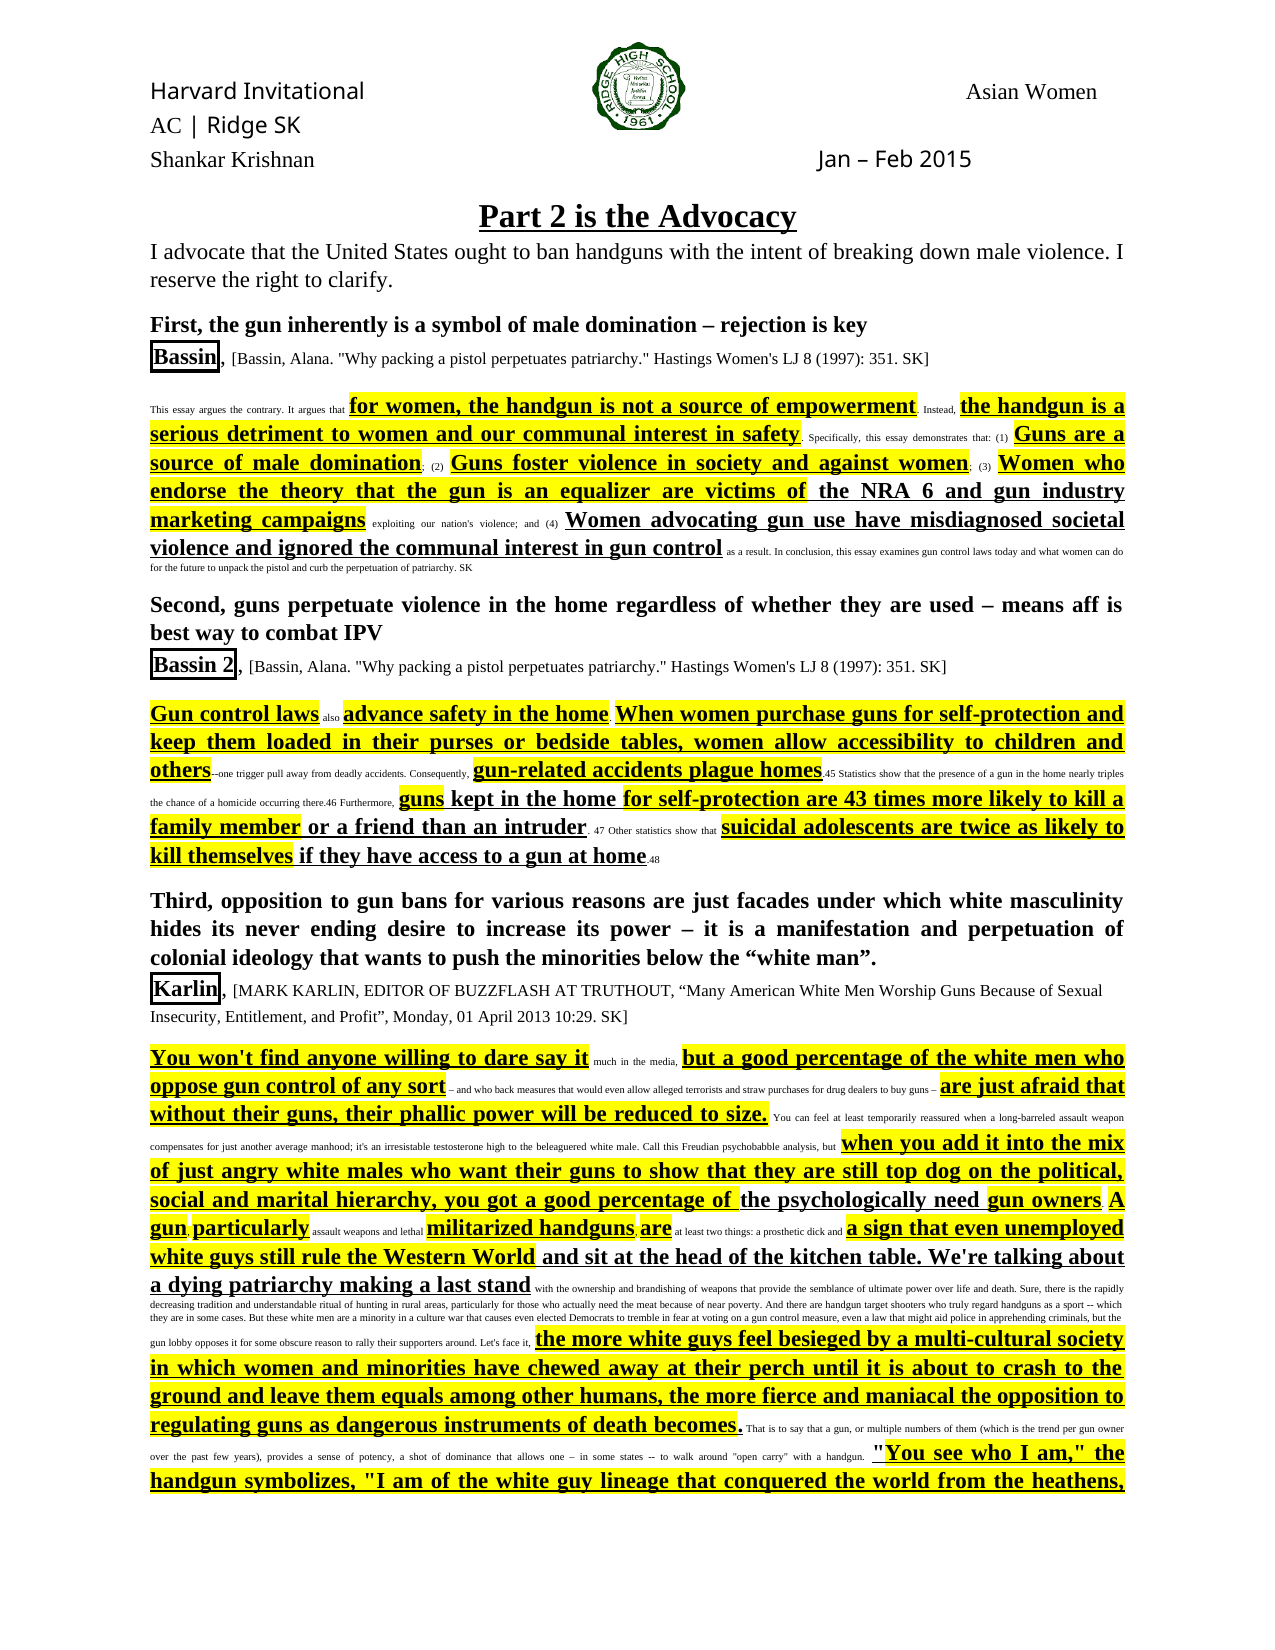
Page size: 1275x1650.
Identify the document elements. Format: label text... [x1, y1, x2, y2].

subtitle Third, opposition to gun bans for various reasons are just facades under which white masculinity hides its never ending desire to increase its power – it is a manifestation and perpetuation of colonial ideology that wants to push the minorities below the “white man”. [150, 887, 1125, 970]
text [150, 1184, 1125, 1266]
subtitle Part 2 is the Advocacy [150, 197, 1125, 235]
subtitle First, the gun inherently is a symbol of male domination – rejection is key [150, 312, 1125, 338]
text I advocate that the United States ought to ban handguns with the intent of breaking down male violence. I reserve the right to clarify. [150, 238, 1125, 293]
text Bassin, [Bassin, Alana. "Why packing a pistol perpetuates patriarchy." Hastings Women's LJ 8 (1997): 351. SK] [220, 340, 1125, 373]
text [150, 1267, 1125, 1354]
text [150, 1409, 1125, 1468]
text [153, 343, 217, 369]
text Karlin, [MARK KARLIN, EDITOR OF BUZZFLASH AT TRUTHOUT, “Many American White Men Worship Guns Because of Sexual Insecurity, Entitlement, and Profit”, Monday, 01 April 2013 10:29. SK] [150, 972, 1125, 1026]
text This essay argues the contrary. It argues that for women, the handgun is not a source of empowerment. Instead, the handgun is a serious detriment to women and our communal interest in safety. Specifically, this essay demonstrates that: (1) Guns are a source of male domination; (2) Guns foster violence in society and against women; (3) Women who endorse the theory that the gun is an equalizer are victims of the NRA 6 and gun industry marketing campaigns exploiting our nation's violence; and (4) Women advocating gun use have misdiagnosed societal violence and ignored the communal interest in gun control as a result. In conclusion, this essay examines gun control laws today and what women can do for the future to unpack the pistol and curb the perpetuation of patriarchy. SK [150, 501, 1125, 573]
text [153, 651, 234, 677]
picture [578, 42, 697, 130]
text Gun control laws also advance safety in the home. When women purchase guns for self-protection and keep them loaded in their purses or bedside tables, women allow accessibility to children and others--one trigger pull away from deadly accidents. Consequently, gun-related accidents plague homes.45 Statistics show that the presence of a gun in the home nearly triples the chance of a homicide occurring there.46 Furthermore, guns kept in the home for self-protection are 43 times more likely to kill a family member or a friend than an intruder. 47 Other statistics show that suicidal adolescents are twice as likely to kill themselves if they have access to a gun at home.48 [150, 754, 1125, 868]
text Bassin 2, [Bassin, Alana. "Why packing a pistol perpetuates patriarchy." Hastings Women's LJ 8 (1997): 351. SK] [237, 648, 1125, 680]
subtitle Second, guns perpetuate violence in the home regardless of whether they are used – means aff is best way to combat IPV [150, 591, 1125, 646]
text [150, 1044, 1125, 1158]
text This essay argues the contrary. It argues that for women, the handgun is not a source of empowerment. Instead, the handgun is a serious detriment to women and our communal interest in safety. Specifically, this essay demonstrates that: (1) Guns are a source of male domination; (2) Guns foster violence in society and against women; (3) Women who endorse the theory that the gun is an equalizer are victims of the NRA 6 and gun industry marketing campaigns exploiting our nation's violence; and (4) Women advocating gun use have misdiagnosed societal violence and ignored the communal interest in gun control as a result. In conclusion, this essay examines gun control laws today and what women can do for the future to unpack the pistol and curb the perpetuation of patriarchy. SK [150, 392, 1125, 500]
